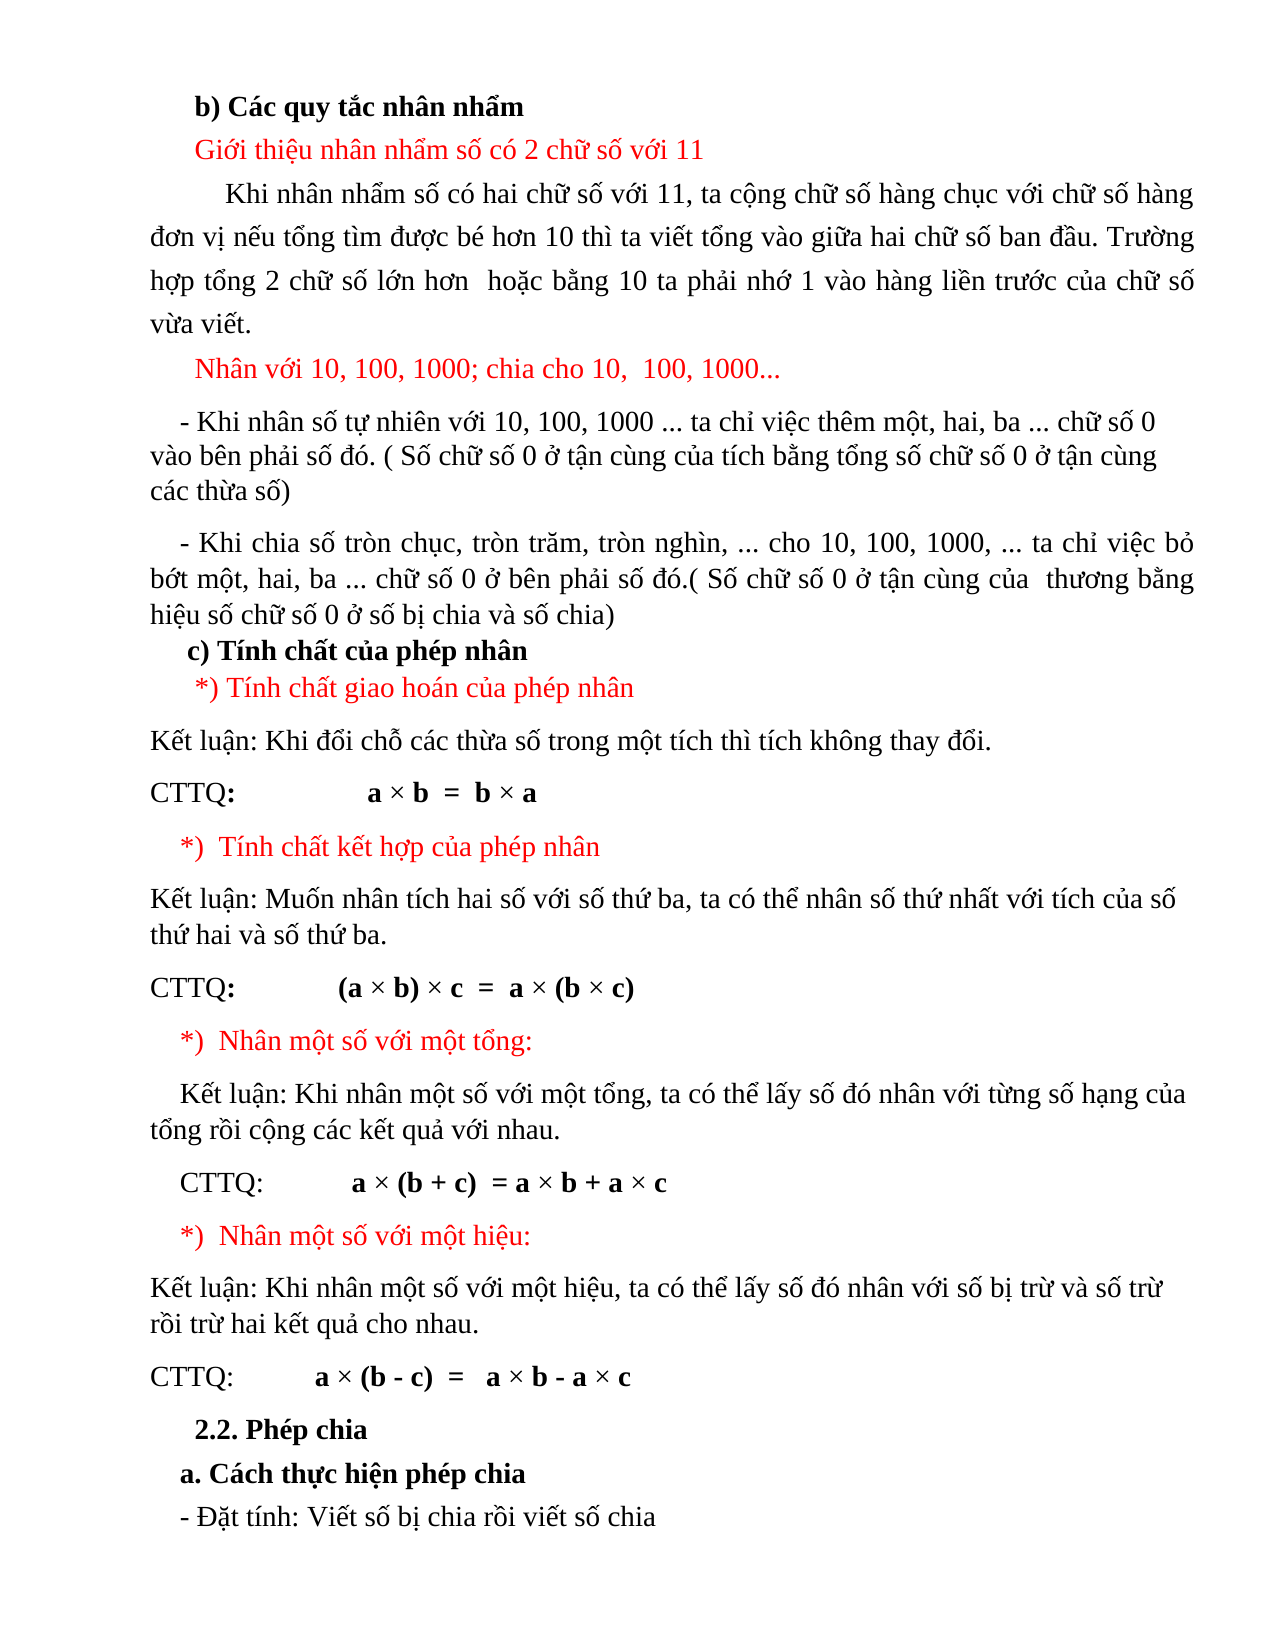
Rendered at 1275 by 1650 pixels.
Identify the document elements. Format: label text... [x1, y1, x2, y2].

text Kết luận: Khi nhân một số với một hiệu, ta có thể lấy số đó nhân với số bị trừ và số trừ rồi trừ hai kết quả cho nhau. [150, 1271, 1196, 1340]
text - Đặt tính: Viết số bị chia rồi viết số chia [150, 1499, 1196, 1533]
text b) Các quy tắc nhân nhẩm [150, 89, 1196, 122]
text *) Nhân một số với một hiệu: [150, 1218, 1196, 1251]
text Giới thiệu nhân nhẩm số có 2 chữ số với 11 [150, 132, 1196, 166]
text a. Cách thực hiện phép chia [150, 1456, 1196, 1489]
text Kết luận: Khi nhân một số với một tổng, ta có thể lấy số đó nhân với từng số hạng của tổng rồi cộng các kết quả với nhau. [150, 1076, 1196, 1146]
text CTTQ: a × (b - c) = a × b - a × c [150, 1359, 1196, 1393]
text Khi nhân nhẩm số có hai chữ số với 11, ta cộng chữ số hàng chục với chữ số hàng đơn vị nếu tổng tìm được bé hơn 10 thì ta viết tổng vào giữa hai chữ số ban đầu. Trường hợp tổng 2 chữ số lớn hơn hoặc bằng 10 ta phải nhớ 1 vào hàng liền trước của chữ số vừa viết. [150, 176, 1196, 340]
text - Khi nhân số tự nhiên với 10, 100, 1000 ... ta chỉ việc thêm một, hai, ba ... chữ số 0 vào bên phải số đó. ( Số chữ số 0 ở tận cùng của tích bằng tổng số chữ số 0 ở tận cùng các thừa số) [150, 403, 1196, 506]
text Kết luận: Khi đổi chỗ các thừa số trong một tích thì tích không thay đổi. [150, 723, 1196, 756]
text CTTQ: (a × b) × c = a × (b × c) [150, 970, 1196, 1004]
text *) Tính chất giao hoán của phép nhân [150, 669, 1196, 704]
text *) Tính chất kết hợp của phép nhân [150, 828, 1196, 863]
text CTTQ: a × b = b × a [150, 775, 1196, 809]
text *) Nhân một số với một tổng: [150, 1023, 1196, 1057]
text 2.2. Phép chia [150, 1412, 1196, 1446]
text Nhân với 10, 100, 1000; chia cho 10, 100, 1000... [150, 350, 1196, 384]
text CTTQ: a × (b + c) = a × b + a × c [150, 1165, 1196, 1198]
text - Khi chia số tròn chục, tròn trăm, tròn nghìn, ... cho 10, 100, 1000, ... ta chỉ việc bỏ bớt một, hai, ba ... chữ số 0 ở bên phải số đó.( Số chữ số 0 ở tận cùng của thương bằng hiệu số chữ số 0 ở số bị chia và số chia) [150, 525, 1196, 631]
text Kết luận: Muốn nhân tích hai số với số thứ ba, ta có thể nhân số thứ nhất với tích của số thứ hai và số thứ ba. [150, 881, 1196, 951]
text c) Tính chất của phép nhân [150, 633, 1196, 667]
